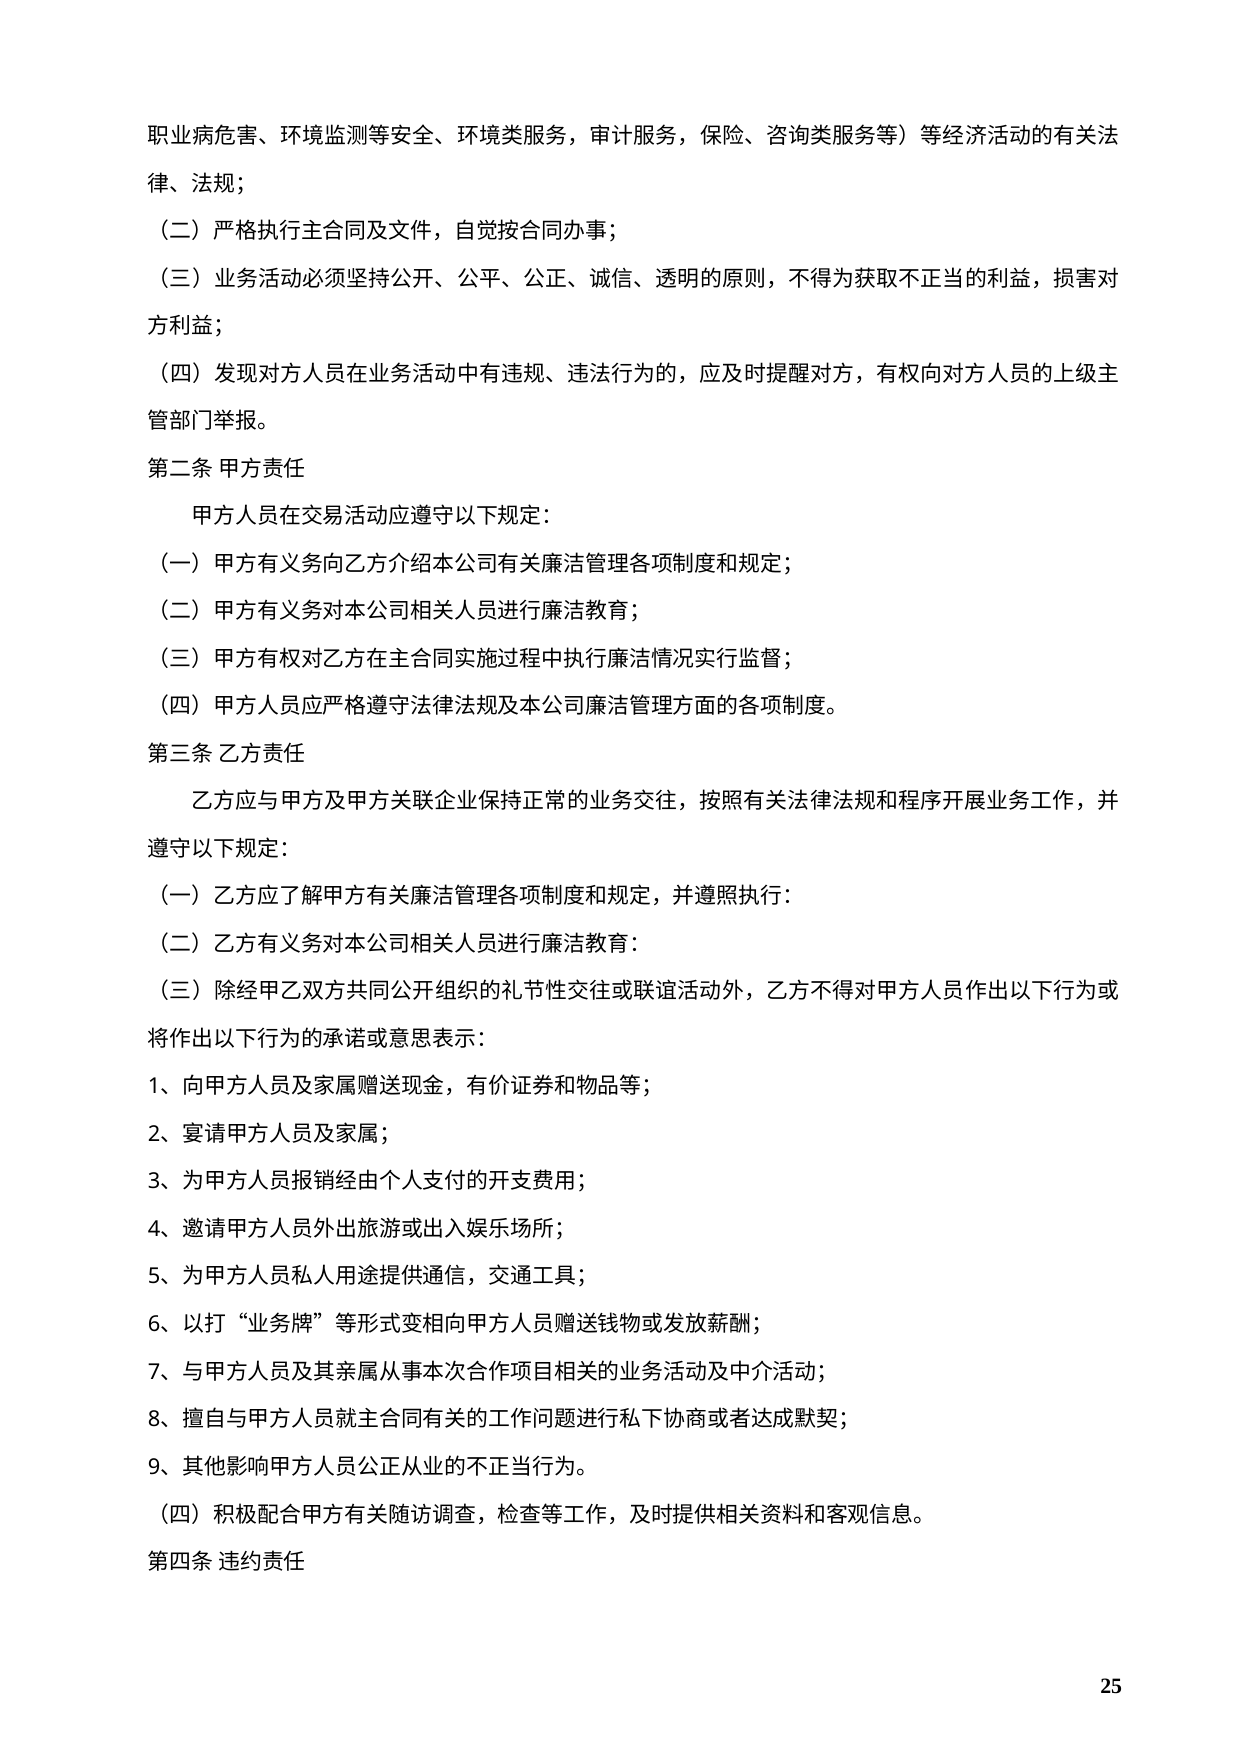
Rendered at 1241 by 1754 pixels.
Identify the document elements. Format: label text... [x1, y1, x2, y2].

text （四）积极配合甲方有关随访调查，检查等工作，及时提供相关资料和客观信息。 [148, 1497, 1122, 1528]
text 乙方应与甲方及甲方关联企业保持正常的业务交往，按照有关法律法规和程序开展业务工作，并遵守以下规定： [148, 783, 1122, 862]
text （四）发现对方人员在业务活动中有违规、违法行为的，应及时提醒对方，有权向对方人员的上级主管部门举报。 [148, 356, 1122, 435]
text 第四条 违约责任 [148, 1544, 1122, 1576]
text 第三条 乙方责任 [148, 736, 1122, 767]
text （三）除经甲乙双方共同公开组织的礼节性交往或联谊活动外，乙方不得对甲方人员作出以下行为或将作出以下行为的承诺或意思表示： [148, 973, 1122, 1052]
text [148, 118, 1122, 197]
text （四）甲方人员应严格遵守法律法规及本公司廉洁管理方面的各项制度。 [148, 688, 1122, 720]
text 8、擅自与甲方人员就主合同有关的工作问题进行私下协商或者达成默契； [148, 1401, 1122, 1433]
text 2、宴请甲方人员及家属； [148, 1116, 1122, 1147]
text 4、邀请甲方人员外出旅游或出入娱乐场所； [148, 1211, 1122, 1243]
text （一）乙方应了解甲方有关廉洁管理各项制度和规定，并遵照执行： [148, 878, 1122, 910]
text 7、与甲方人员及其亲属从事本次合作项目相关的业务活动及中介活动； [148, 1354, 1122, 1386]
text （一）甲方有义务向乙方介绍本公司有关廉洁管理各项制度和规定； [148, 546, 1122, 577]
text 5、为甲方人员私人用途提供通信，交通工具； [148, 1258, 1122, 1290]
text 第二条 甲方责任 [148, 451, 1122, 482]
text 3、为甲方人员报销经由个人支付的开支费用； [148, 1163, 1122, 1195]
text 6、以打“业务牌”等形式变相向甲方人员赠送钱物或发放薪酬； [148, 1306, 1122, 1338]
text （三）业务活动必须坚持公开、公平、公正、诚信、透明的原则，不得为获取不正当的利益，损害对方利益； [148, 261, 1122, 340]
text （二）乙方有义务对本公司相关人员进行廉洁教育： [148, 926, 1122, 957]
text 甲方人员在交易活动应遵守以下规定： [148, 498, 1122, 530]
text 1、向甲方人员及家属赠送现金，有价证券和物品等； [148, 1068, 1122, 1100]
text （三）甲方有权对乙方在主合同实施过程中执行廉洁情况实行监督； [148, 641, 1122, 672]
text 9、其他影响甲方人员公正从业的不正当行为。 [148, 1449, 1122, 1481]
text （二）甲方有义务对本公司相关人员进行廉洁教育； [148, 593, 1122, 625]
text （二）严格执行主合同及文件，自觉按合同办事； [148, 213, 1122, 245]
